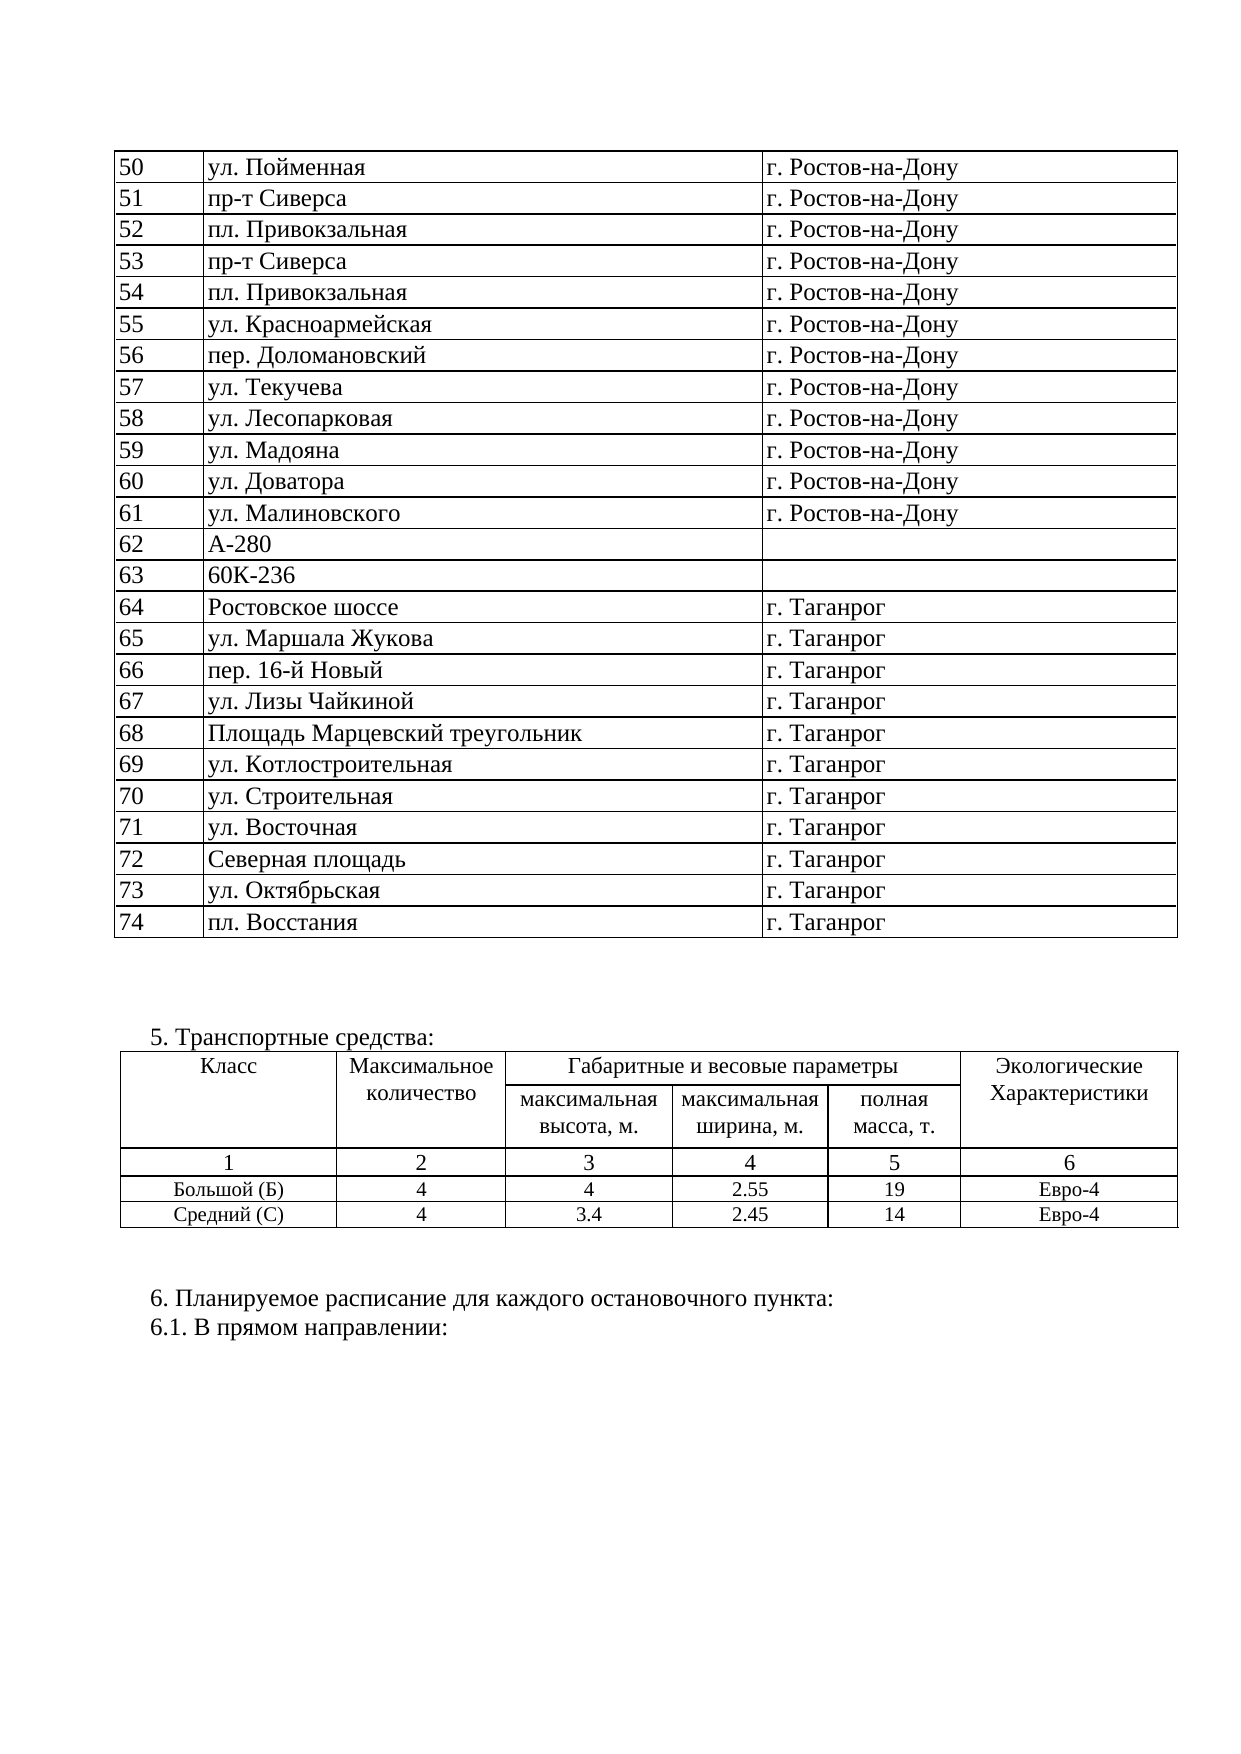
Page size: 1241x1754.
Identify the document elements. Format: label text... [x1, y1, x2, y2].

table_cell г. Ростов-на-Дону [763, 370, 1177, 402]
table_cell [763, 559, 1177, 590]
table_cell ул. Малиновского [204, 498, 762, 527]
table_cell г. Ростов-на-Дону [763, 465, 1177, 496]
table_cell г. Таганрог [763, 590, 1177, 622]
table_cell г. Ростов-на-Дону [763, 244, 1177, 276]
table_cell Евро-4 [961, 1202, 1177, 1226]
table_cell 2.55 [673, 1177, 827, 1201]
table_cell 4 [673, 1149, 827, 1175]
table_cell 58 [115, 403, 203, 433]
table_cell г. Ростов-на-Дону [763, 307, 1177, 339]
table_cell 2.45 [673, 1202, 827, 1226]
table_cell 69 [115, 749, 203, 779]
table_cell г. Таганрог [763, 622, 1177, 653]
table_cell 59 [115, 434, 203, 464]
table_cell 62 [115, 529, 203, 559]
table_cell 65 [115, 623, 203, 653]
table_cell г. Таганрог [763, 685, 1177, 716]
table_cell 64 [115, 591, 203, 622]
table_cell пр-т Сиверса [204, 183, 762, 213]
table_cell 54 [115, 277, 203, 307]
table_cell 51 [115, 183, 203, 213]
table_cell 50 [115, 152, 203, 181]
table_cell 71 [115, 812, 203, 842]
table_cell 60 [115, 466, 203, 496]
table_cell 5 [829, 1149, 960, 1175]
table_cell г. Таганрог [763, 811, 1177, 842]
table_cell г. Ростов-на-Дону [763, 496, 1177, 527]
table_header Экологические Характеристики [961, 1052, 1177, 1147]
table_cell ул. Пойменная [204, 152, 762, 181]
table_cell 56 [115, 340, 203, 370]
table_cell ул. Октябрьская [204, 875, 762, 905]
table_cell 3.4 [506, 1202, 672, 1226]
table_cell 57 [115, 371, 203, 402]
table_cell 3 [506, 1149, 672, 1175]
table_cell 74 [115, 906, 203, 936]
table_cell ул. Мадояна [204, 435, 762, 464]
table_cell г. Таганрог [763, 748, 1177, 779]
table_cell ул. Маршала Жукова [204, 623, 762, 653]
table_cell пл. Восстания [204, 907, 762, 936]
table_cell г. Ростов-на-Дону [763, 181, 1177, 213]
table_cell 70 [115, 780, 203, 811]
table_cell 60К-236 [204, 561, 762, 590]
table_cell 14 [829, 1202, 960, 1226]
table_cell ул. Доватора [204, 466, 762, 496]
table_cell 4 [337, 1202, 505, 1226]
table_cell 73 [115, 875, 203, 905]
table_cell 2 [337, 1149, 505, 1175]
table_cell 19 [829, 1177, 960, 1201]
table_cell [763, 528, 1177, 559]
table_cell г. Таганрог [763, 905, 1177, 936]
table_cell 63 [115, 560, 203, 590]
table_cell Средний (С) [121, 1202, 336, 1226]
table_cell 6 [961, 1149, 1177, 1175]
table_cell г. Ростов-на-Дону [763, 276, 1177, 307]
text 6.1. В прямом направлении: [150, 1312, 1090, 1341]
table_cell ул. Восточная [204, 812, 762, 842]
table_header Габаритные и весовые параметры [506, 1052, 960, 1084]
table_cell 55 [115, 308, 203, 339]
table_header Класс [121, 1052, 336, 1147]
table_cell г. Ростов-на-Дону [763, 213, 1177, 244]
table_cell г. Таганрог [763, 716, 1177, 748]
table_cell г. Ростов-на-Дону [763, 152, 1177, 181]
table_cell г. Таганрог [763, 874, 1177, 905]
table_cell ул. Котлостроительная [204, 749, 762, 779]
text 5. Транспортные средства: [150, 1022, 1090, 1051]
table_cell Площадь Марцевский треугольник [204, 718, 762, 748]
text 6. Планируемое расписание для каждого остановочного пункта: [150, 1283, 1090, 1312]
table_cell пер. 16-й Новый [204, 655, 762, 685]
table_cell 61 [115, 497, 203, 527]
table_cell максимальная ширина, м. [673, 1086, 827, 1147]
table_cell 67 [115, 686, 203, 716]
table_cell г. Таганрог [763, 779, 1177, 811]
table_cell 4 [337, 1177, 505, 1201]
table_cell Ростовское шоссе [204, 592, 762, 622]
table_cell пр-т Сиверса [204, 246, 762, 276]
table_cell Большой (Б) [121, 1177, 336, 1201]
table_cell ул. Текучева [204, 372, 762, 402]
table_cell 72 [115, 843, 203, 873]
table_cell А-280 [204, 529, 762, 559]
table_cell ул. Строительная [204, 781, 762, 811]
table_cell полная масса, т. [829, 1086, 960, 1147]
table_cell максимальная высота, м. [506, 1086, 672, 1147]
table_cell г. Ростов-на-Дону [763, 433, 1177, 464]
table_cell г. Ростов-на-Дону [763, 402, 1177, 433]
table_cell г. Таганрог [763, 842, 1177, 873]
table_cell 53 [115, 245, 203, 276]
table_cell пер. Доломановский [204, 340, 762, 370]
table_cell ул. Лесопарковая [204, 403, 762, 433]
table_cell пл. Привокзальная [204, 215, 762, 244]
table_cell Евро-4 [961, 1177, 1177, 1201]
table_cell ул. Красноармейская [204, 309, 762, 339]
table_cell 4 [506, 1177, 672, 1201]
table_cell г. Таганрог [763, 653, 1177, 685]
table_cell 52 [115, 214, 203, 244]
table_cell пл. Привокзальная [204, 277, 762, 307]
table_header Максимальное количество [337, 1052, 505, 1147]
table_cell Северная площадь [204, 844, 762, 873]
table_cell 68 [115, 717, 203, 748]
table_cell г. Ростов-на-Дону [763, 339, 1177, 370]
table_cell ул. Лизы Чайкиной [204, 686, 762, 716]
table_cell 66 [115, 654, 203, 685]
table_cell 1 [121, 1149, 336, 1175]
